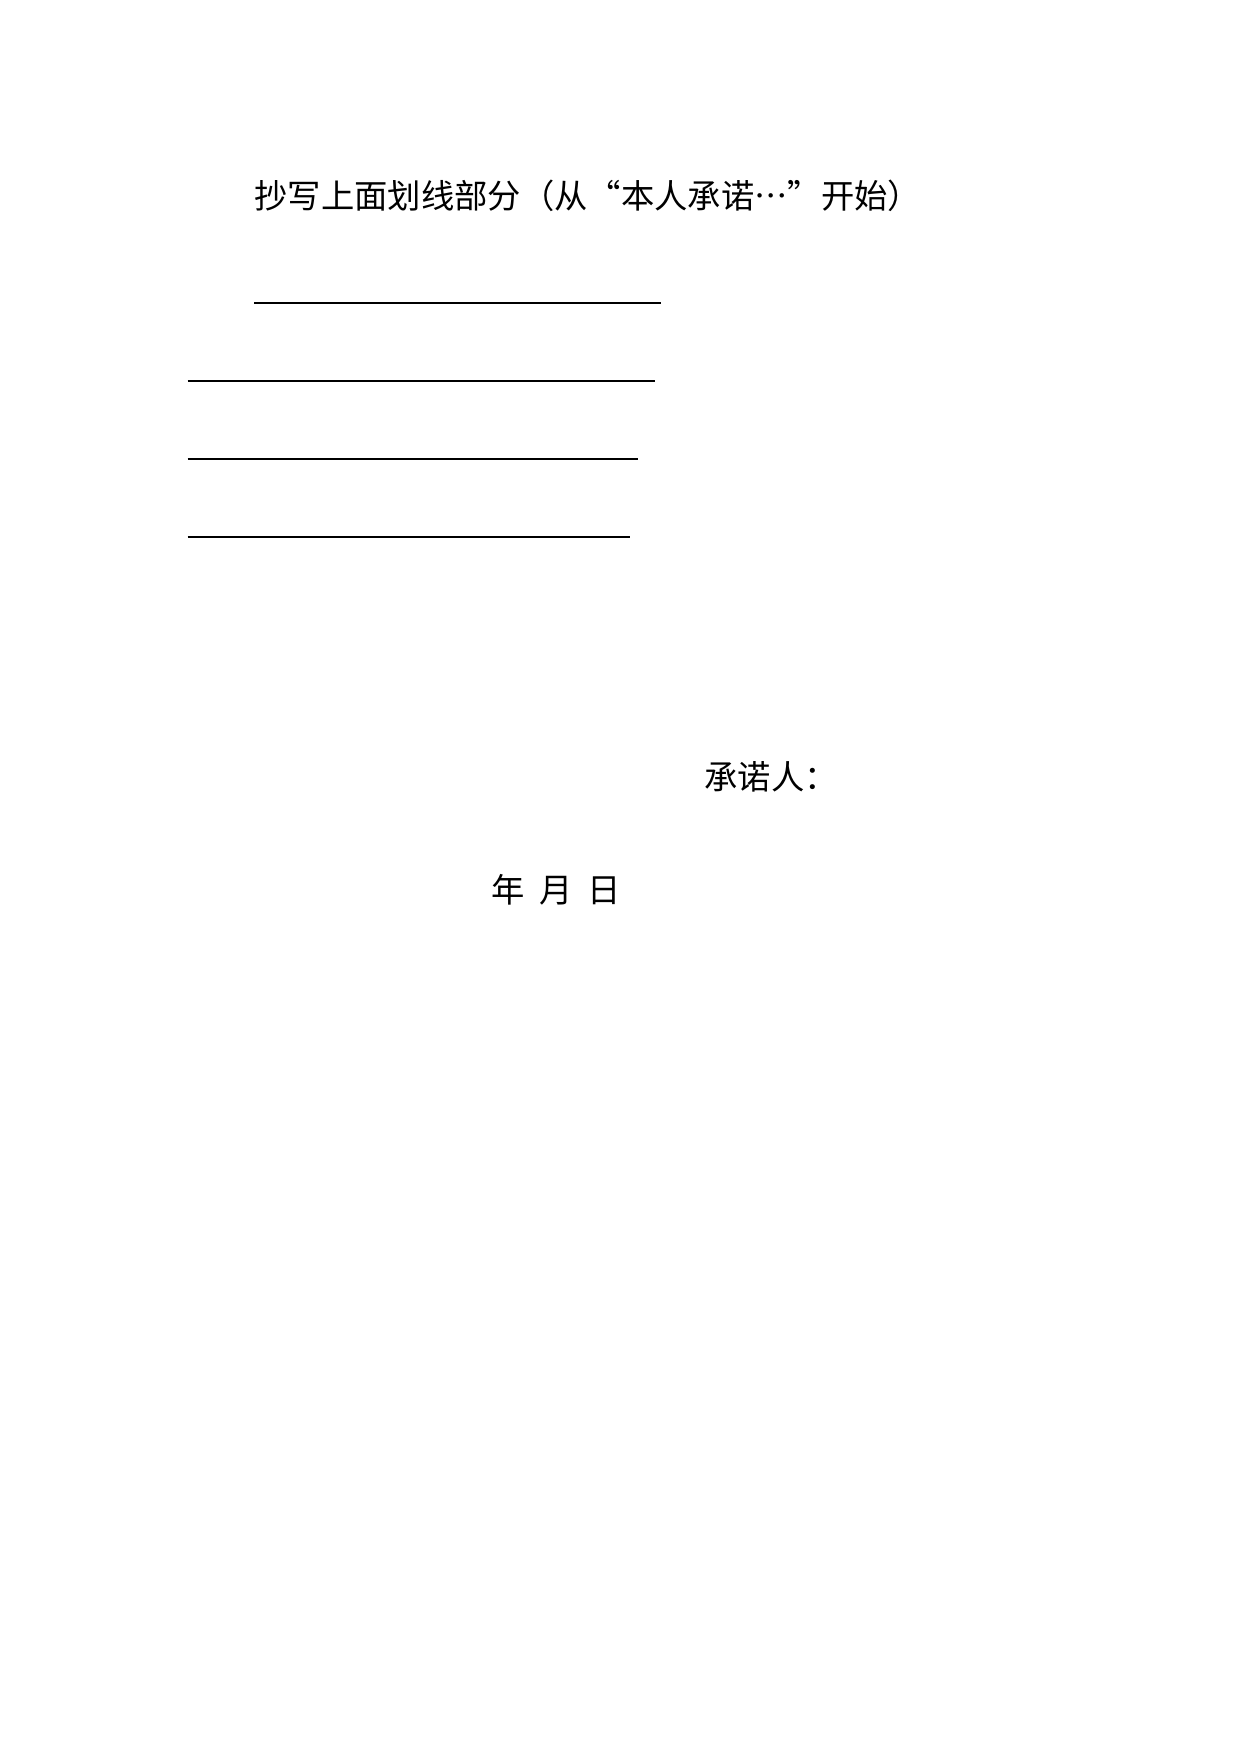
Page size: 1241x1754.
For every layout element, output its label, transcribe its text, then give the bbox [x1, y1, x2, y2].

text 年 月 日 [187, 856, 1053, 921]
text 抄写上面划线部分（从“本人承诺…”开始） [187, 162, 1053, 227]
text 承诺人： [187, 743, 1053, 808]
